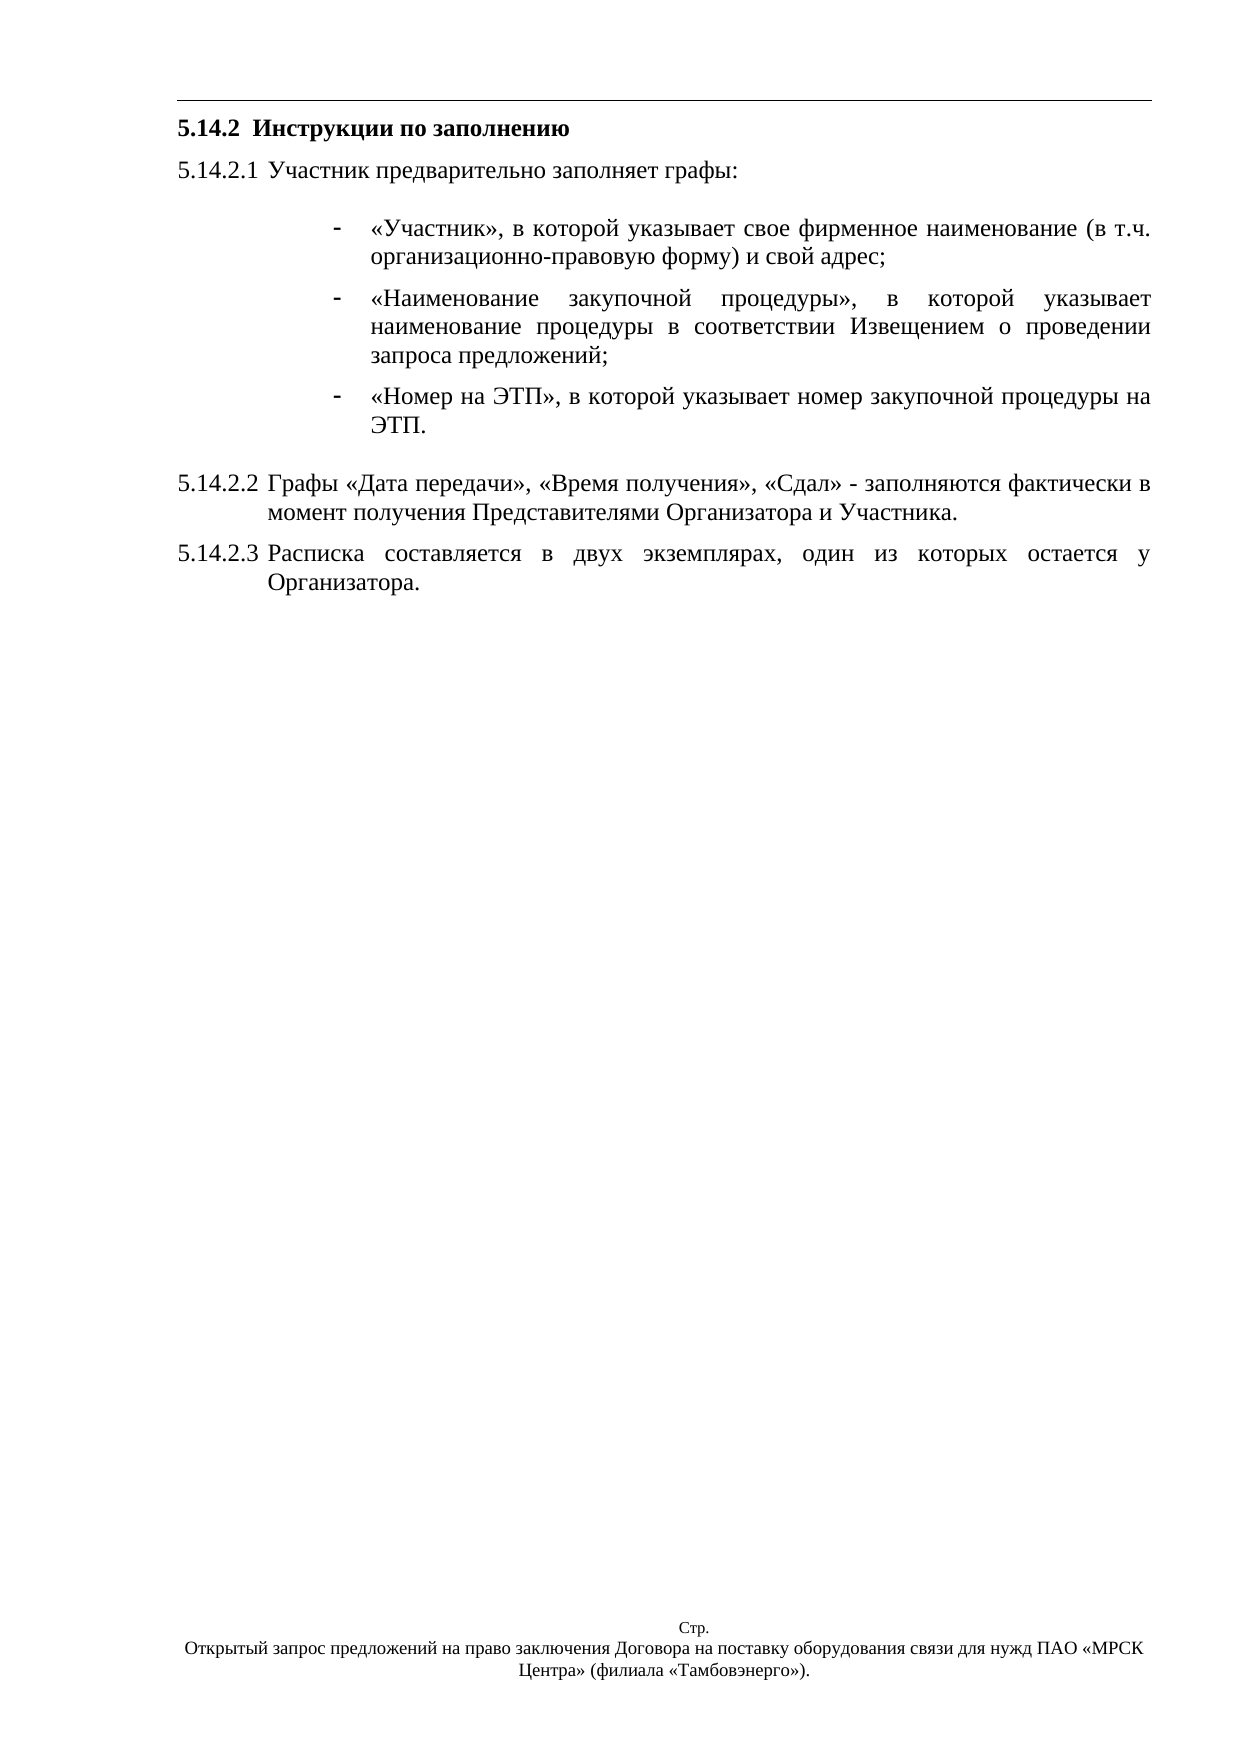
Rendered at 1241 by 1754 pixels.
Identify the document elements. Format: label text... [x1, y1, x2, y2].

list «Участник», в которой указывает свое фирменное наименование (в т.ч. организационно-правовую форму) и свой адрес; [333, 213, 1152, 270]
subtitle Инструкции по заполнению [177, 113, 1152, 142]
list «Наименование закупочной процедуры», в которой указывает наименование процедуры в соответствии Извещением о проведении запроса предложений; [333, 283, 1152, 369]
list «Номер на ЭТП», в которой указывает номер закупочной процедуры на ЭТП. [333, 381, 1152, 439]
list Участник предварительно заполняет графы: [177, 155, 1152, 183]
list Графы «Дата передачи», «Время получения», «Сдал» - заполняются фактически в момент получения Представителями Организатора и Участника. [177, 468, 1152, 526]
list Расписка составляется в двух экземплярах, один из которых остается у Организатора. [177, 538, 1152, 596]
